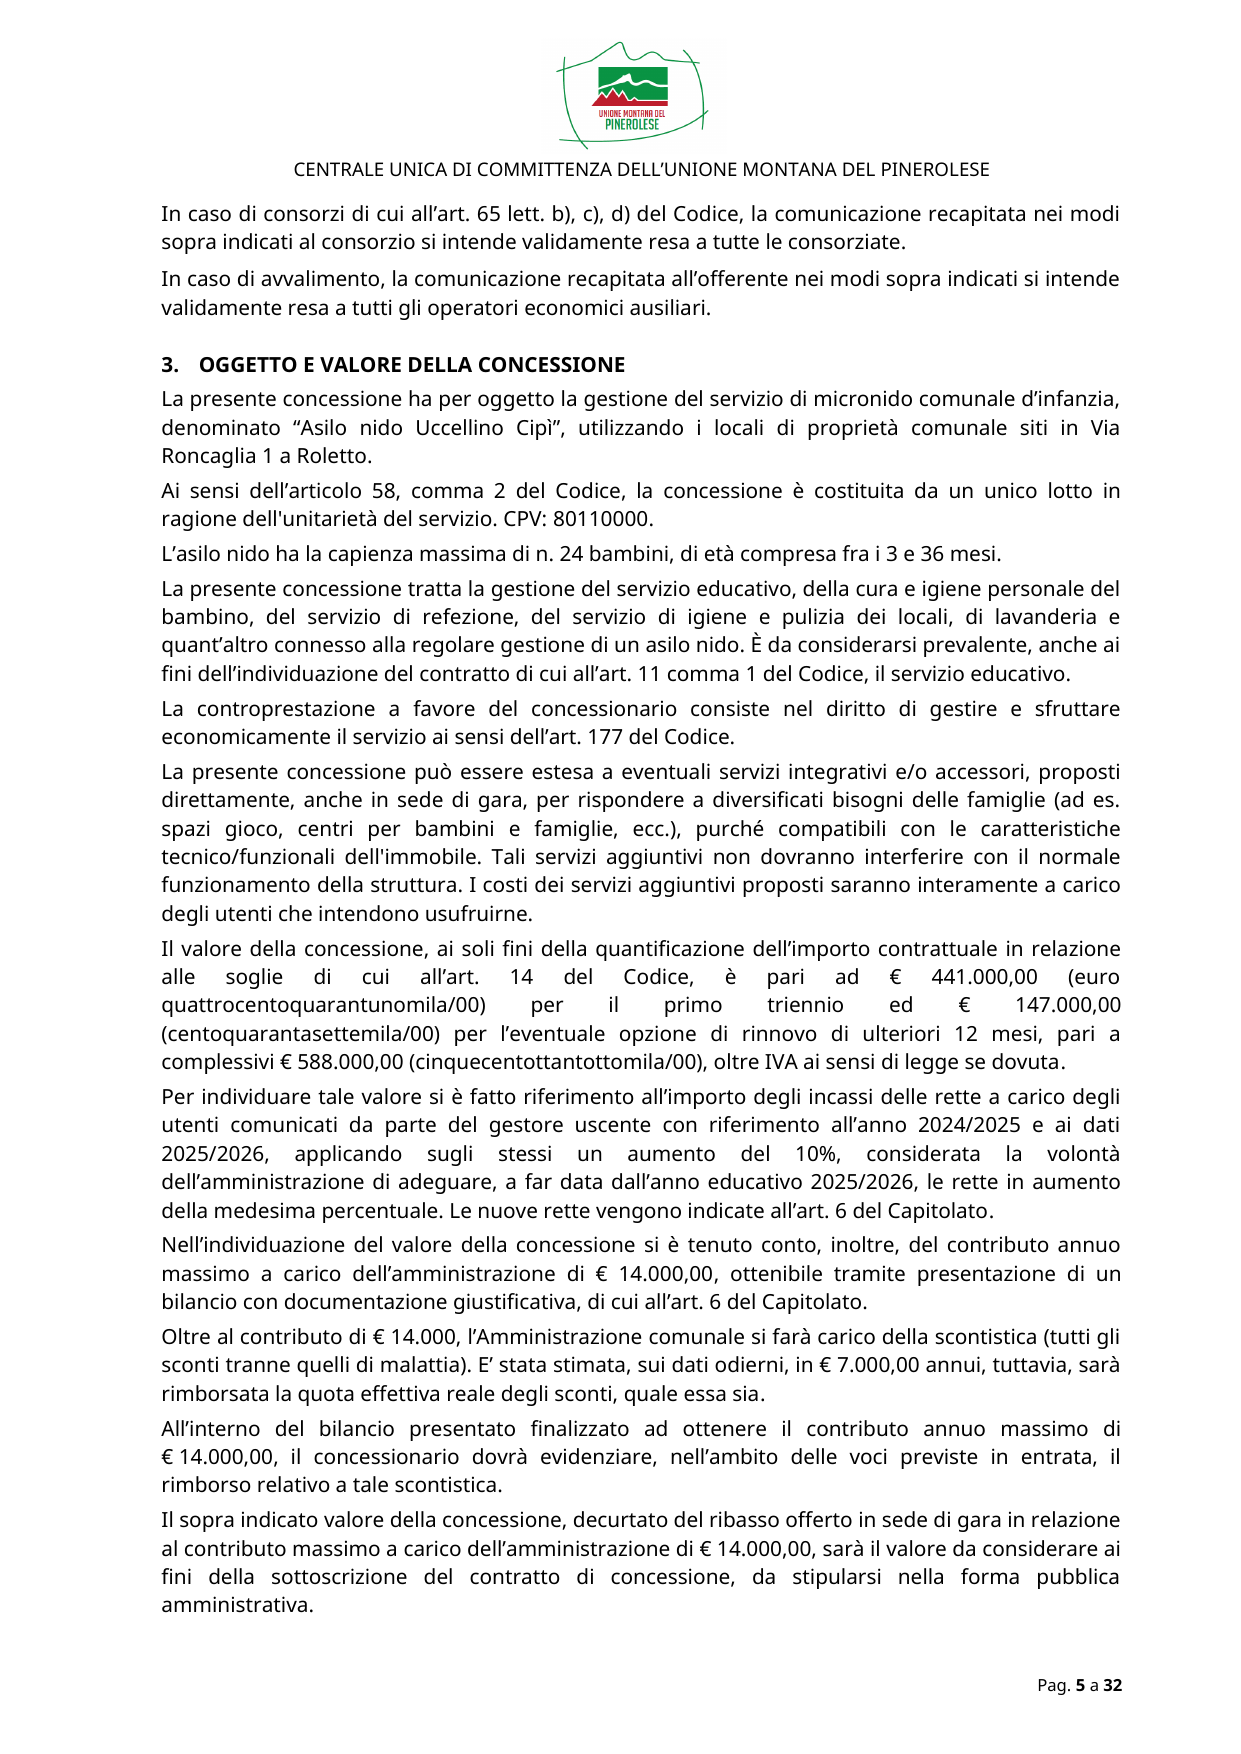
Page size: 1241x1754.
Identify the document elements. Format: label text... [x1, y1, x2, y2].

text Oltre al contributo di € 14.000, l’Amministrazione comunale si farà carico della scontistica (tutti gli sconti tranne quelli di malattia). E’ stata stimata, sui dati odierni, in € 7.000,00 annui, tuttavia, sarà rimborsata la quota effettiva reale degli sconti, quale essa sia. [161, 1322, 1122, 1407]
text Nell’individuazione del valore della concessione si è tenuto conto, inoltre, del contributo annuo massimo a carico dell’amministrazione di € 14.000,00, ottenibile tramite presentazione di un bilancio con documentazione giustificativa, di cui all’art. 6 del Capitolato. [161, 1231, 1122, 1316]
text In caso di avvalimento, la comunicazione recapitata all’offerente nei modi sopra indicati si intende validamente resa a tutti gli operatori economici ausiliari. [161, 264, 1122, 321]
text La presente concessione ha per oggetto la gestione del servizio di micronido comunale d’infanzia, denominato “Asilo nido Uccellino Cipì”, utilizzando i locali di proprietà comunale siti in Via Roncaglia 1 a Roletto. [161, 384, 1122, 470]
text L’asilo nido ha la capienza massima di n. 24 bambini, di età compresa fra i 3 e 36 mesi. [161, 539, 1122, 567]
text La controprestazione a favore del concessionario consiste nel diritto di gestire e sfruttare economicamente il servizio ai sensi dell’art. 177 del Codice. [161, 694, 1122, 751]
text In caso di consorzi di cui all’art. 65 lett. b), c), d) del Codice, la comunicazione recapitata nei modi sopra indicati al consorzio si intende validamente resa a tutte le consorziate. [161, 199, 1122, 256]
subtitle OGGETTO E VALORE DELLA CONCESSIONE [161, 350, 1122, 378]
text Ai sensi dell’articolo 58, comma 2 del Codice, la concessione è costituita da un unico lotto in ragione dell'unitarietà del servizio. CPV: 80110000. [161, 476, 1122, 533]
text Il sopra indicato valore della concessione, decurtato del ribasso offerto in sede di gara in relazione al contributo massimo a carico dell’amministrazione di € 14.000,00, sarà il valore da considerare ai fini della sottoscrizione del contratto di concessione, da stipularsi nella forma pubblica amministrativa. [161, 1505, 1122, 1619]
text All’interno del bilancio presentato finalizzato ad ottenere il contributo annuo massimo di € 14.000,00, il concessionario dovrà evidenziare, nell’ambito delle voci previste in entrata, il rimborso relativo a tale scontistica. [161, 1414, 1122, 1499]
text Per individuare tale valore si è fatto riferimento all’importo degli incassi delle rette a carico degli utenti comunicati da parte del gestore uscente con riferimento all’anno 2024/2025 e ai dati 2025/2026, applicando sugli stessi un aumento del 10%, considerata la volontà dell’amministrazione di adeguare, a far data dall’anno educativo 2025/2026, le rette in aumento della medesima percentuale. Le nuove rette vengono indicate all’art. 6 del Capitolato. [161, 1082, 1122, 1224]
text Il valore della concessione, ai soli fini della quantificazione dell’importo contrattuale in relazione alle soglie di cui all’art. 14 del Codice, è pari ad € 441.000,00 (euro quattrocentoquarantunomila/00) per il primo triennio ed € 147.000,00 (centoquarantasettemila/00) per l’eventuale opzione di rinnovo di ulteriori 12 mesi, pari a complessivi € 588.000,00 (cinquecentottantottomila/00), oltre IVA ai sensi di legge se dovuta. [161, 934, 1122, 1076]
text La presente concessione può essere estesa a eventuali servizi integrativi e/o accessori, proposti direttamente, anche in sede di gara, per rispondere a diversificati bisogni delle famiglie (ad es. spazi gioco, centri per bambini e famiglie, ecc.), purché compatibili con le caratteristiche tecnico/funzionali dell'immobile. Tali servizi aggiuntivi non dovranno interferire con il normale funzionamento della struttura. I costi dei servizi aggiuntivi proposti saranno interamente a carico degli utenti che intendono usufruirne. [161, 757, 1122, 927]
text La presente concessione tratta la gestione del servizio educativo, della cura e igiene personale del bambino, del servizio di refezione, del servizio di igiene e pulizia dei locali, di lavanderia e quant’altro connesso alla regolare gestione di un asilo nido. È da considerarsi prevalente, anche ai fini dell’individuazione del contratto di cui all’art. 11 comma 1 del Codice, il servizio educativo. [161, 574, 1122, 687]
